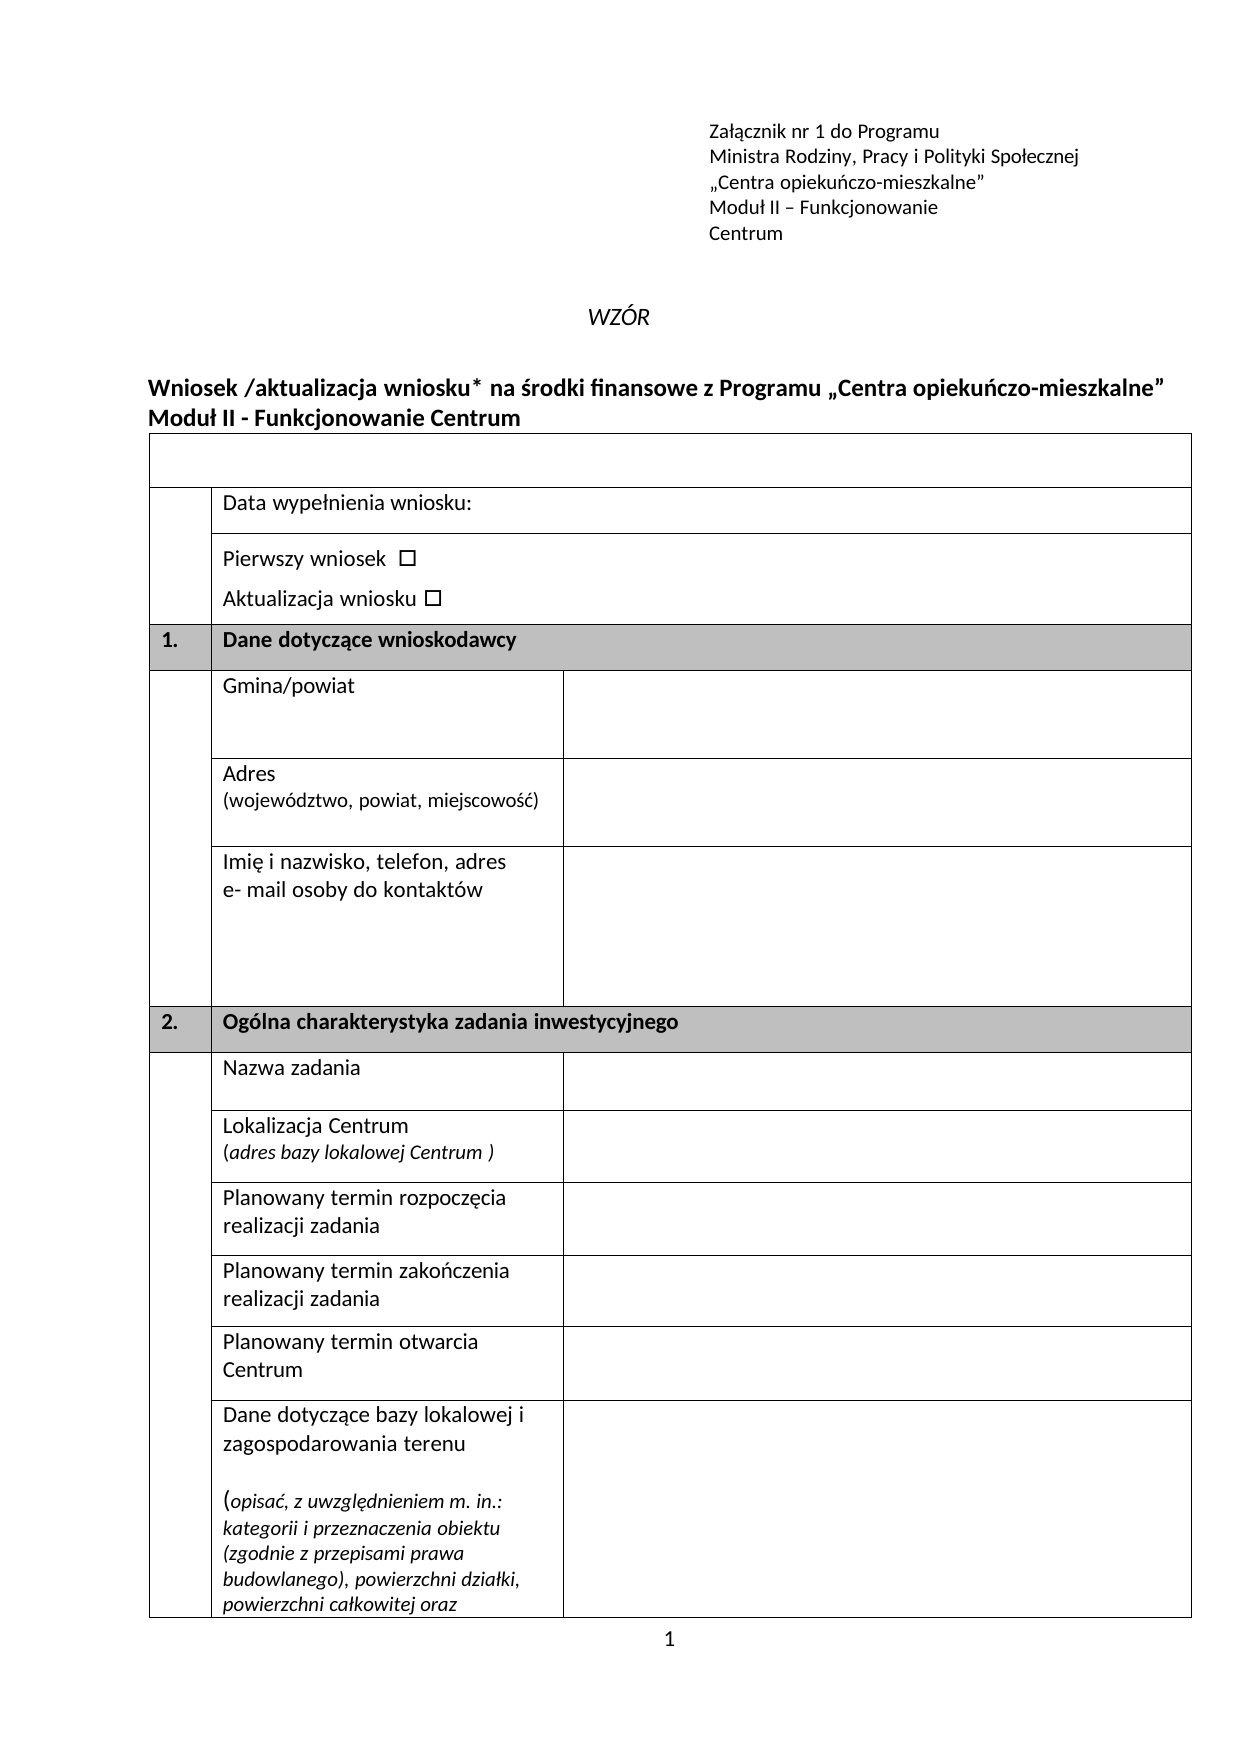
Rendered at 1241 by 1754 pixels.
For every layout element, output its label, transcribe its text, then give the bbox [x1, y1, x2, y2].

table_cell 2. [150, 1007, 211, 1052]
table_cell [564, 847, 1191, 1006]
table_cell [564, 1327, 1191, 1399]
table_header [150, 434, 1191, 487]
text WZÓR [135, 301, 1105, 331]
table_cell Lokalizacja Centrum (adres bazy lokalowej Centrum ) [212, 1111, 563, 1182]
table_cell Planowany termin rozpoczęcia realizacji zadania [212, 1183, 563, 1255]
text „Centra opiekuńczo-mieszkalne” Moduł II – Funkcjonowanie Centrum [709, 169, 985, 245]
title Wniosek /aktualizacja wniosku* na środki finansowe z Programu „Centra opiekuńczo-mieszkalne” Moduł II - Funkcjonowanie Centrum [148, 372, 1203, 433]
table_cell Planowany termin zakończenia realizacji zadania [212, 1256, 563, 1326]
table_cell [564, 1401, 1191, 1617]
table_cell [564, 1053, 1191, 1110]
table_cell [150, 671, 211, 1006]
table_cell [564, 671, 1191, 758]
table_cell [212, 1401, 563, 1617]
table_cell Nazwa zadania [212, 1053, 563, 1110]
table_cell Dane dotyczące wnioskodawcy [212, 625, 1191, 670]
table_cell [564, 759, 1191, 846]
table_cell Data wypełnienia wniosku: [212, 488, 1191, 532]
table_cell Pierwszy wniosek □ Aktualizacja wniosku □ [212, 534, 1191, 624]
table_cell Adres (województwo, powiat, miejscowość) [212, 759, 563, 846]
table_cell 1. [150, 625, 211, 670]
table_cell [564, 1111, 1191, 1182]
table_cell [150, 488, 211, 624]
text Załącznik nr 1 do Programu [709, 118, 1203, 144]
table_cell Imię i nazwisko, telefon, adres e- mail osoby do kontaktów [212, 847, 563, 1006]
table_cell Ogólna charakterystyka zadania inwestycyjnego [212, 1007, 1191, 1052]
text Ministra Rodziny, Pracy i Polityki Społecznej [709, 144, 1203, 169]
table_cell Planowany termin otwarcia Centrum [212, 1327, 563, 1399]
table_cell [150, 1053, 211, 1617]
table_cell [564, 1183, 1191, 1255]
table_cell Gmina/powiat [212, 671, 563, 758]
table_cell [564, 1256, 1191, 1326]
